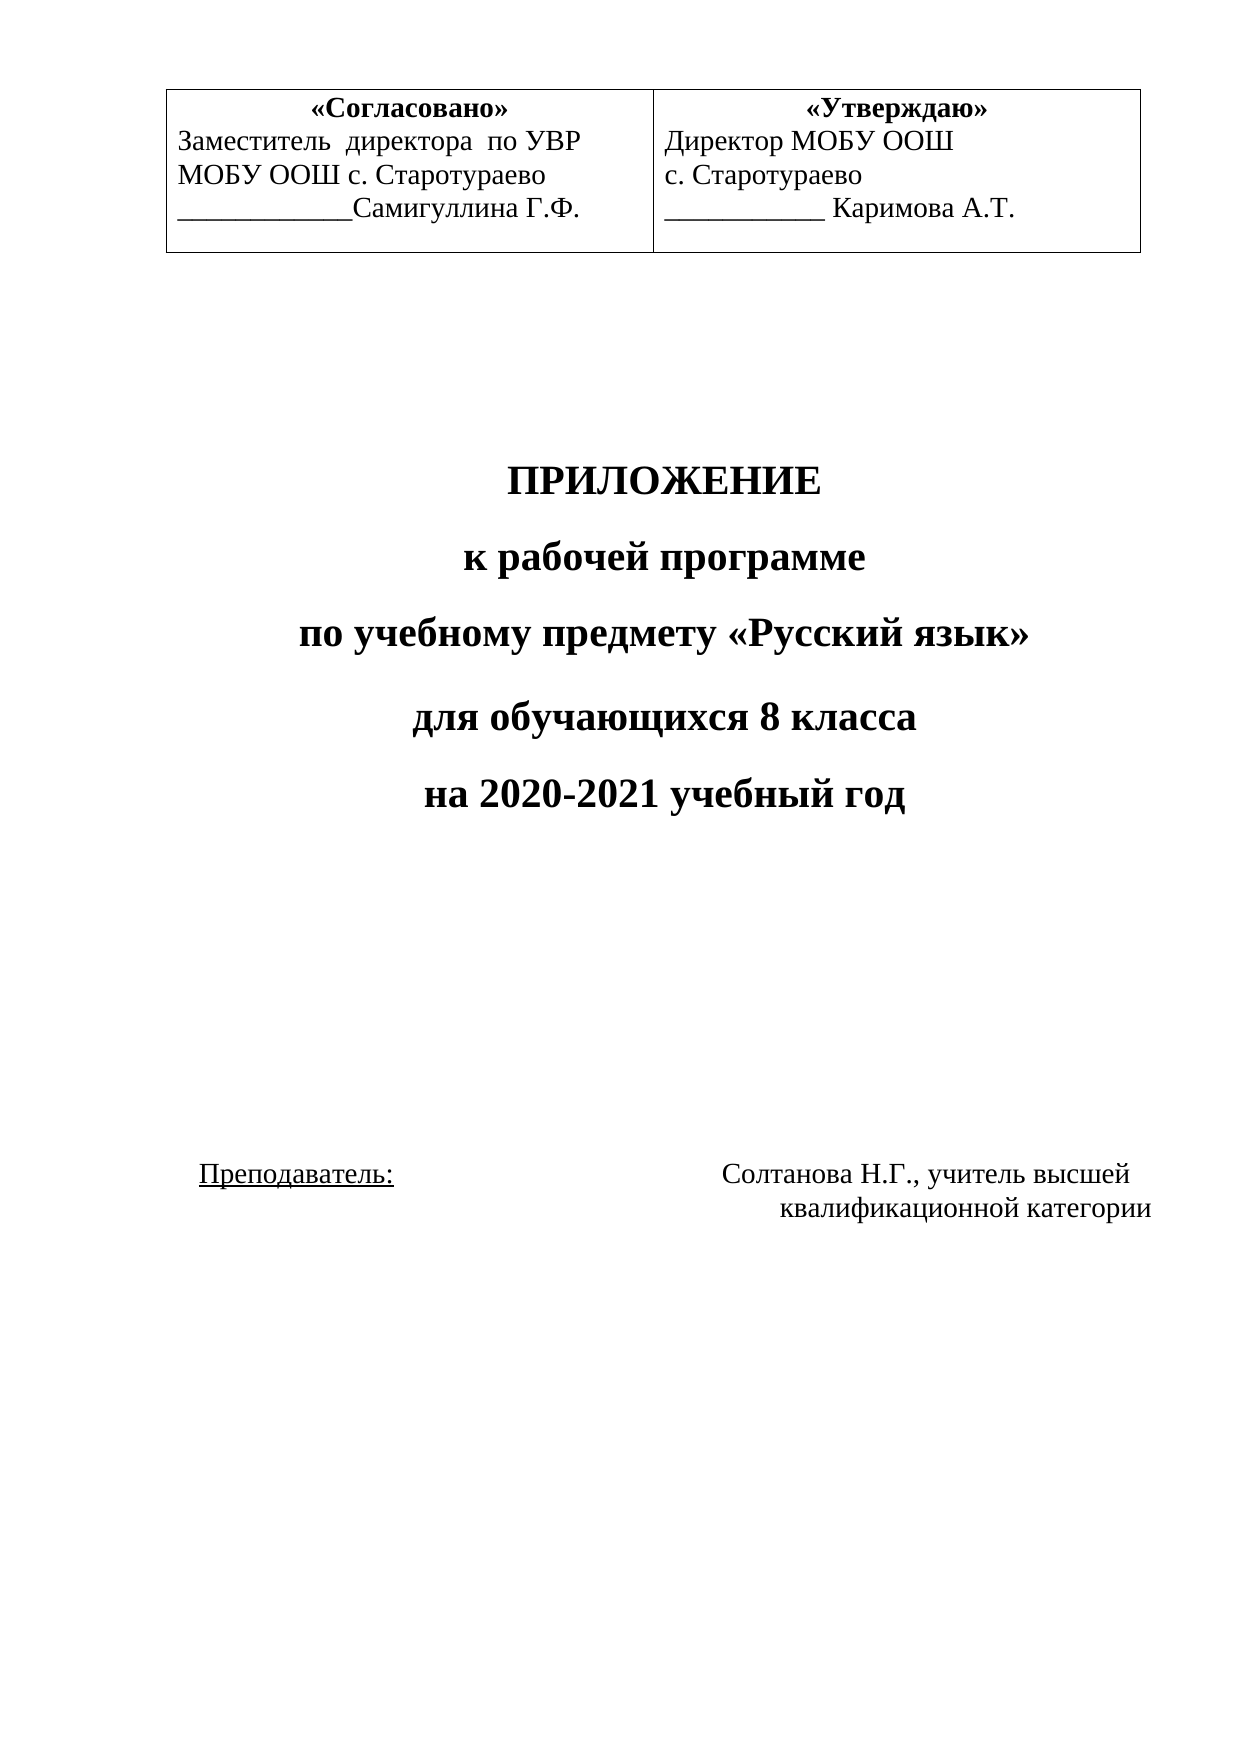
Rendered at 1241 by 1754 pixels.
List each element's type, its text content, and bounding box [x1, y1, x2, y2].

text Преподаватель: Солтанова Н.Г., учитель высшей [177, 1156, 1152, 1190]
table_header «Утверждаю» Директор МОБУ ООШ с. Старотураево ___________ Каримова А.Т. [654, 90, 1140, 252]
text ПРИЛОЖЕНИЕ [177, 455, 1152, 503]
text для обучающихся 8 класса [177, 691, 1152, 739]
text по учебному предмету «Русский язык» [177, 607, 1152, 655]
table_header «Согласовано» Заместитель директора по УВР МОБУ ООШ с. Старотураево ____________Самигуллина Г.Ф. [167, 90, 653, 252]
text к рабочей программе [177, 531, 1152, 579]
text на 2020-2021 учебный год [177, 768, 1152, 816]
text квалификационной категории [177, 1190, 1152, 1223]
